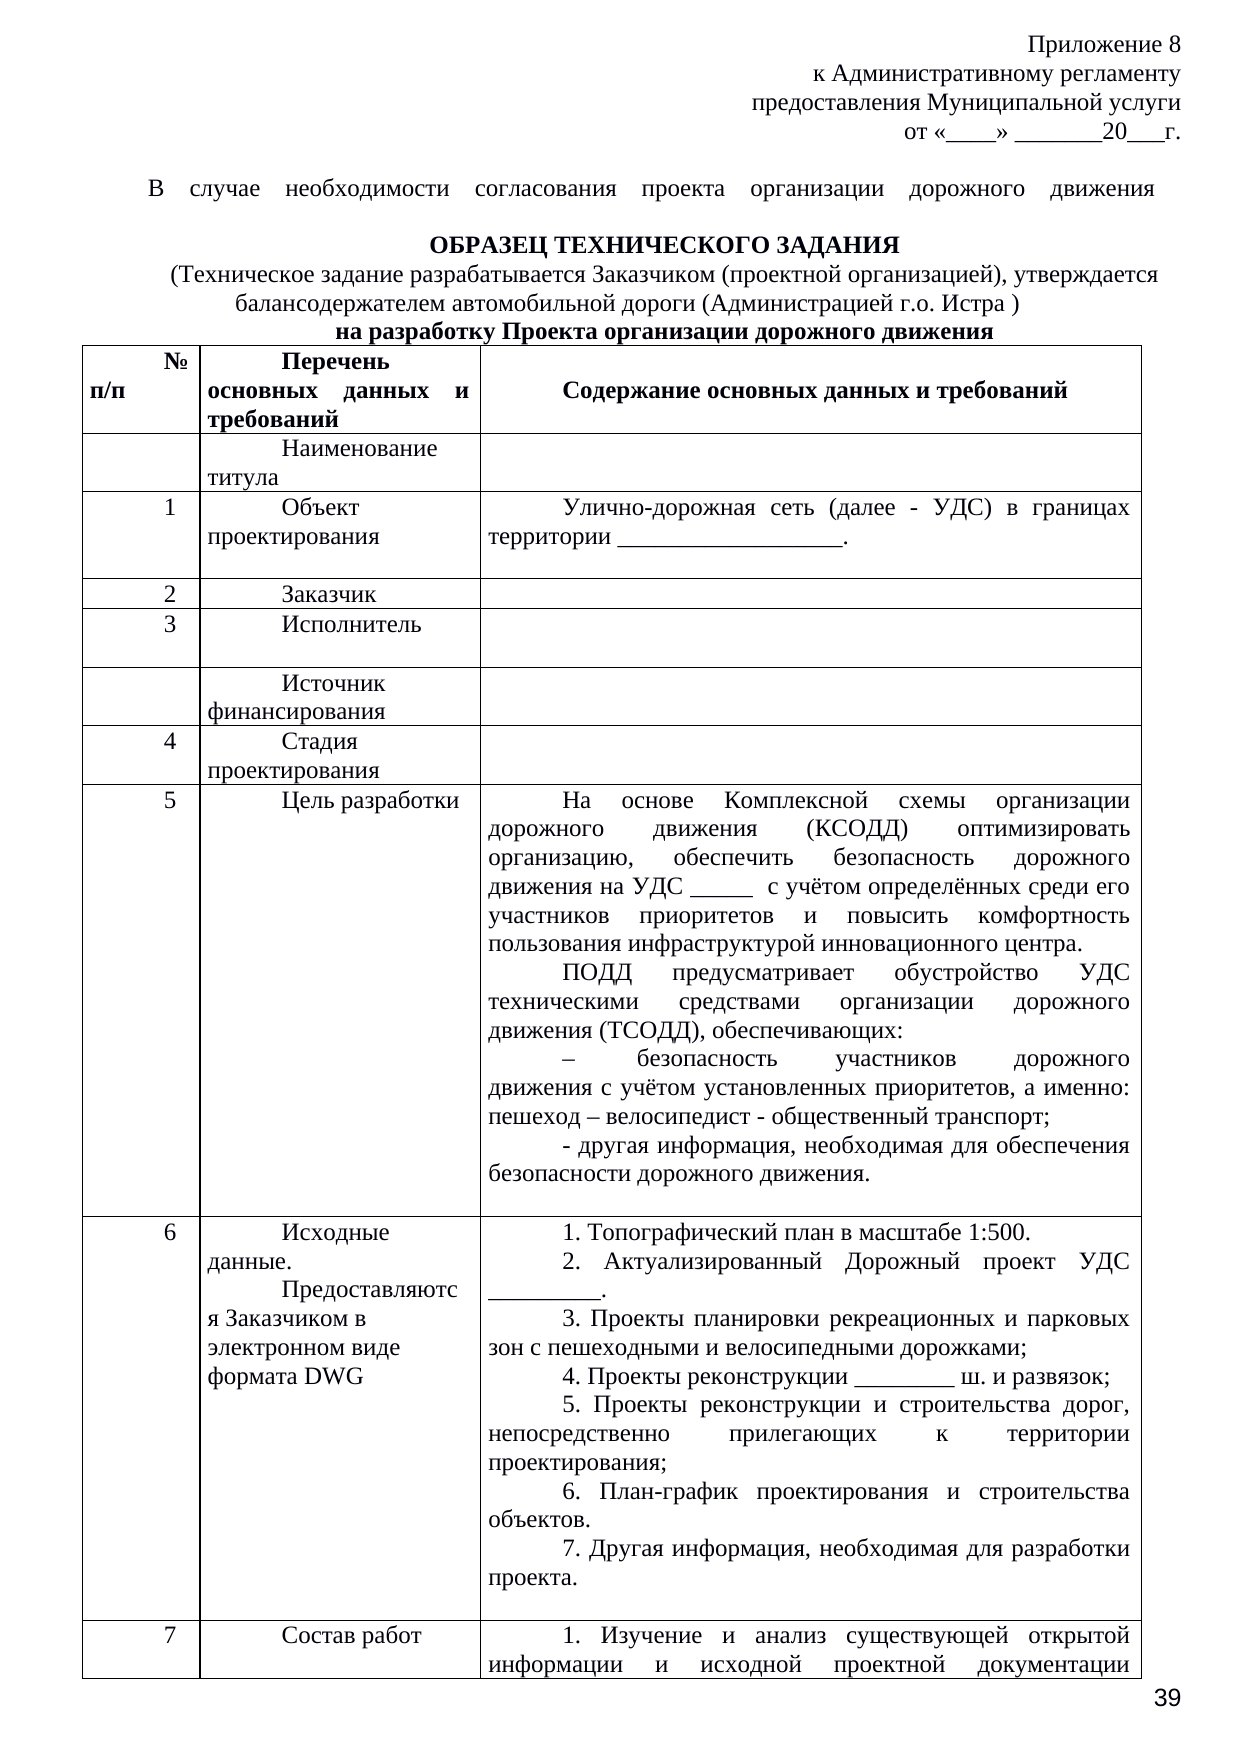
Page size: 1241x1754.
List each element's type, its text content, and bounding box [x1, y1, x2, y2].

text В случае необходимости согласования проекта организации дорожного движения [74, 173, 1181, 230]
table_cell 3 [83, 609, 199, 667]
table_cell Источник финансирования [201, 668, 480, 725]
table_cell Исходные данные. Предоставляются Заказчиком в электронном виде формата DWG [201, 1217, 480, 1619]
table_cell [481, 609, 1141, 667]
table_cell 1 [83, 492, 199, 578]
table_cell Улично-дорожная сеть (далее - УДС) в границах территории __________________. [481, 492, 1141, 578]
table_header № п/п [83, 346, 199, 432]
table_cell 5 [83, 785, 199, 1216]
table_cell [481, 434, 1141, 491]
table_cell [481, 1621, 1141, 1678]
table_cell [83, 668, 199, 725]
text Приложение 8 [74, 29, 1181, 58]
table_cell 2 [83, 579, 199, 608]
table_cell 7 [83, 1621, 199, 1678]
text ОБРАЗЕЦ ТЕХНИЧЕСКОго ЗАДАНИя [74, 230, 1181, 259]
text к Административному регламенту [74, 58, 1181, 87]
table_cell Цель разработки [201, 785, 480, 1216]
table_cell [83, 434, 199, 491]
table_cell Наименование титула [201, 434, 480, 491]
table_cell Стадия проектирования [201, 726, 480, 784]
table_cell 4 [83, 726, 199, 784]
text на разработку Проекта организации дорожного движения [74, 316, 1181, 345]
table_cell Заказчик [201, 579, 480, 608]
table_header Содержание основных данных и требований [481, 346, 1141, 432]
table_cell 1. Топографический план в масштабе 1:500. 2. Актуализированный Дорожный проект УДС _________. 3. Проекты планировки рекреационных и парковых зон с пешеходными и велосипедными дорожками; 4. Проекты реконструкции ________ ш. и развязок; 5. Проекты реконструкции и строительства дорог, непосредственно прилегающих к территории проектирования; 6. План-график проектирования и строительства объектов. 7. Другая информация, необходимая для разработки проекта. [481, 1217, 1141, 1619]
table_cell [481, 726, 1141, 784]
table_cell Состав работ [201, 1621, 480, 1678]
table_cell [481, 668, 1141, 725]
table_cell Исполнитель [201, 609, 480, 667]
text предоставления Муниципальной услуги [74, 87, 1181, 116]
table_cell На основе Комплексной схемы организации дорожного движения (КСОДД) оптимизировать организацию, обеспечить безопасность дорожного движения на УДС _____ с учётом определённых среди его участников приоритетов и повысить комфортность пользования инфраструктурой инновационного центра. ПОДД предусматривает обустройство УДС техническими средствами организации дорожного движения (ТСОДД), обеспечивающих: безопасность участников дорожного движения с учётом установленных приоритетов, а именно: пешеход – велосипедист - общественный транспорт; - другая информация, необходимая для обеспечения безопасности дорожного движения. [481, 785, 1141, 1216]
text (Техническое задание разрабатывается Заказчиком (проектной организацией), утверждается балансодержателем автомобильной дороги (Администрацией г.о. Истра ) [74, 259, 1181, 316]
table_cell Объект проектирования [201, 492, 480, 578]
table_header Перечень основных данных и требований [201, 346, 480, 432]
table_cell [481, 579, 1141, 608]
text от «____» _______20___г. [74, 116, 1181, 144]
table_cell 6 [83, 1217, 199, 1619]
